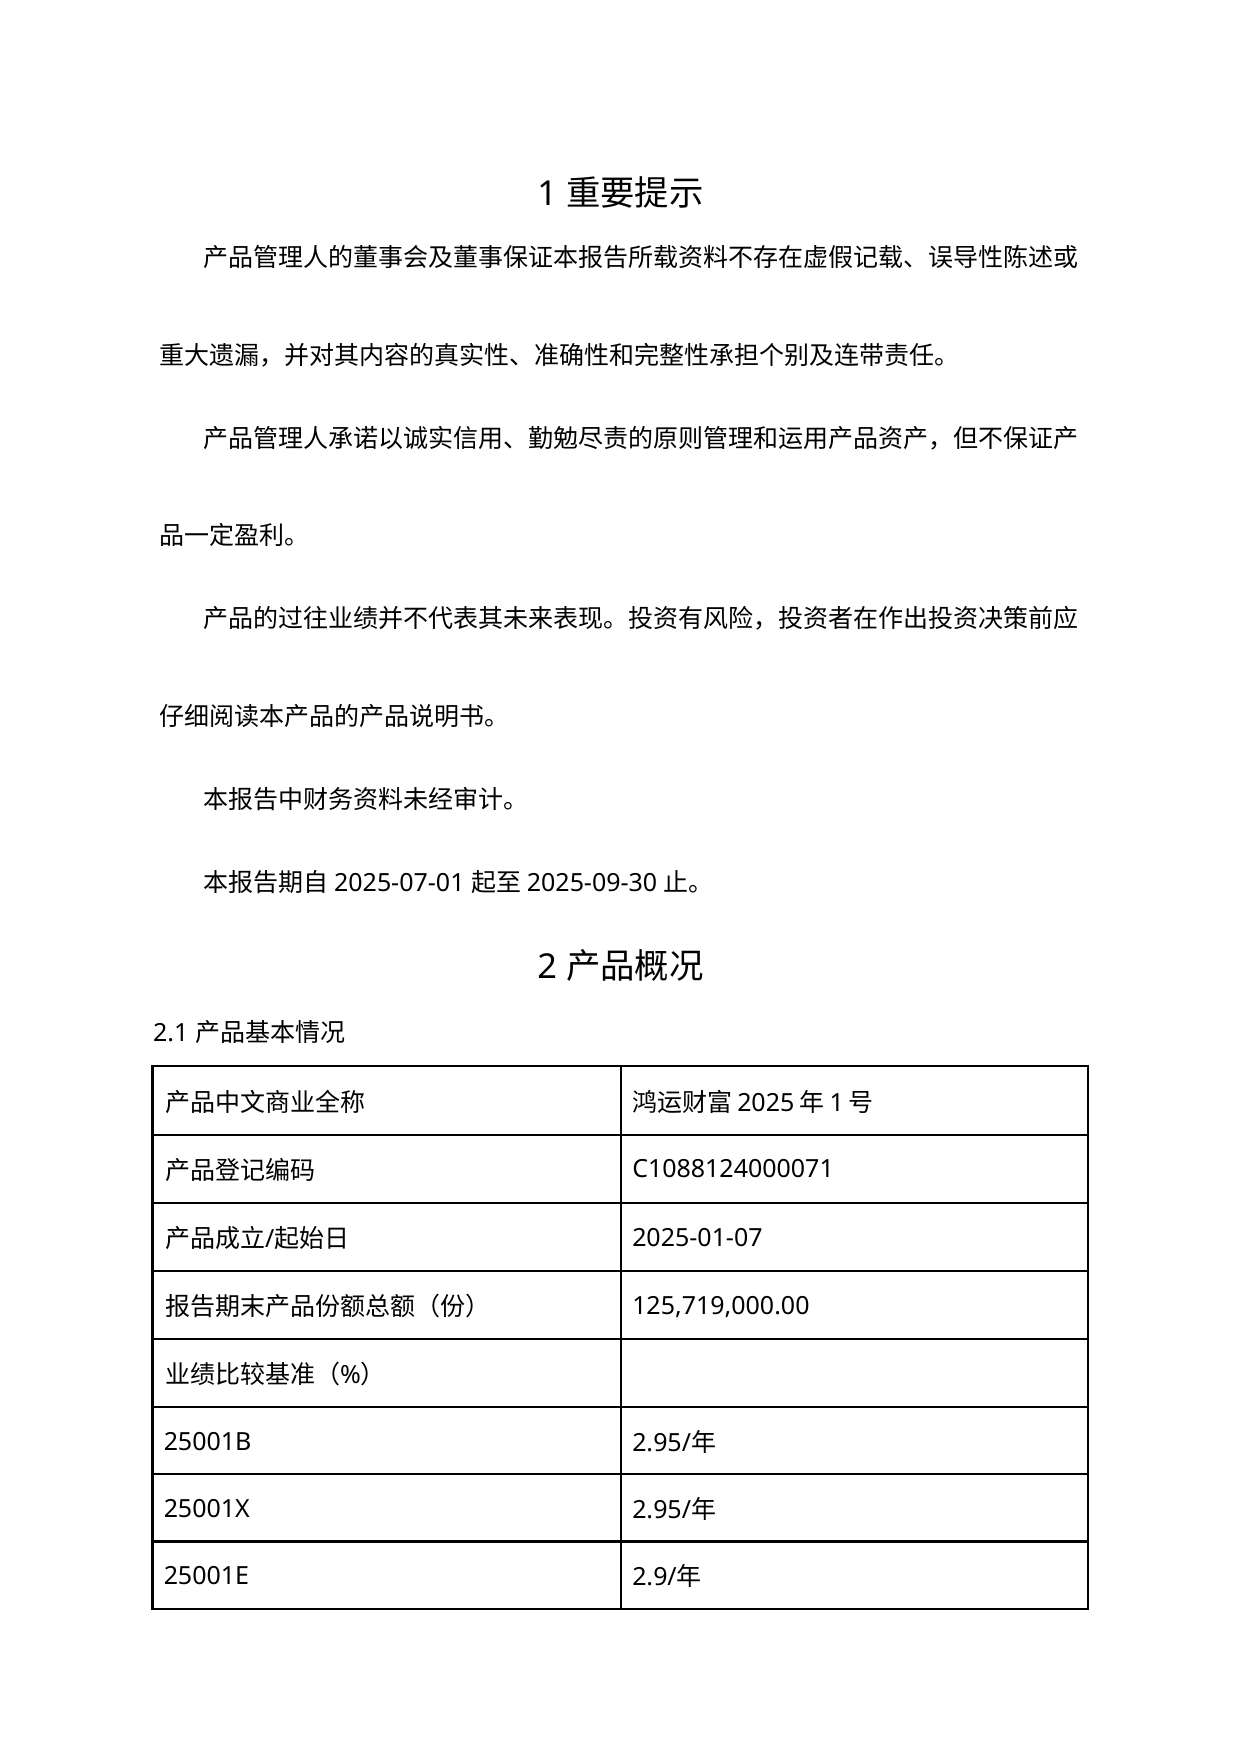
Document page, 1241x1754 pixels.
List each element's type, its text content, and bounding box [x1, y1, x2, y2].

table_header 鸿运财富2025年1号 [622, 1067, 1087, 1134]
text 产品管理人承诺以诚实信用、勤勉尽责的原则管理和运用产品资产，但不保证产品一定盈利。 [159, 404, 1092, 566]
text 产品的过往业绩并不代表其未来表现。投资有风险，投资者在作出投资决策前应仔细阅读本产品的产品说明书。 [159, 584, 1092, 747]
text 1 重要提示 [159, 158, 1081, 223]
text 本报告中财务资料未经审计。 [159, 765, 1092, 830]
table_cell 25001B [154, 1408, 620, 1473]
table_cell 产品登记编码 [154, 1136, 620, 1202]
text 本报告期自 2025-07-01 起至 2025-09-30 止。 [159, 848, 1092, 913]
table_header 产品中文商业全称 [154, 1067, 620, 1134]
table_cell 25001E [154, 1543, 620, 1607]
table_cell C1088124000071 [622, 1136, 1087, 1202]
table_cell 25001X [154, 1475, 620, 1540]
table_cell 业绩比较基准（%） [154, 1340, 620, 1406]
text 2 产品概况 [159, 931, 1081, 996]
table_cell 2025-01-07 [622, 1204, 1087, 1270]
table_cell 2.95/年 [622, 1408, 1087, 1473]
table_cell 125,719,000.00 [622, 1272, 1087, 1338]
table_cell 2.95/年 [622, 1475, 1087, 1540]
table_cell 产品成立/起始日 [154, 1204, 620, 1270]
table_cell 报告期末产品份额总额（份） [154, 1272, 620, 1338]
text 产品管理人的董事会及董事保证本报告所载资料不存在虚假记载、误导性陈述或重大遗漏，并对其内容的真实性、准确性和完整性承担个别及连带责任。 [159, 223, 1092, 386]
table_cell 2.9/年 [622, 1543, 1087, 1607]
table_cell [622, 1340, 1087, 1406]
table_header 2.1 产品基本情况 [151, 996, 1089, 1064]
